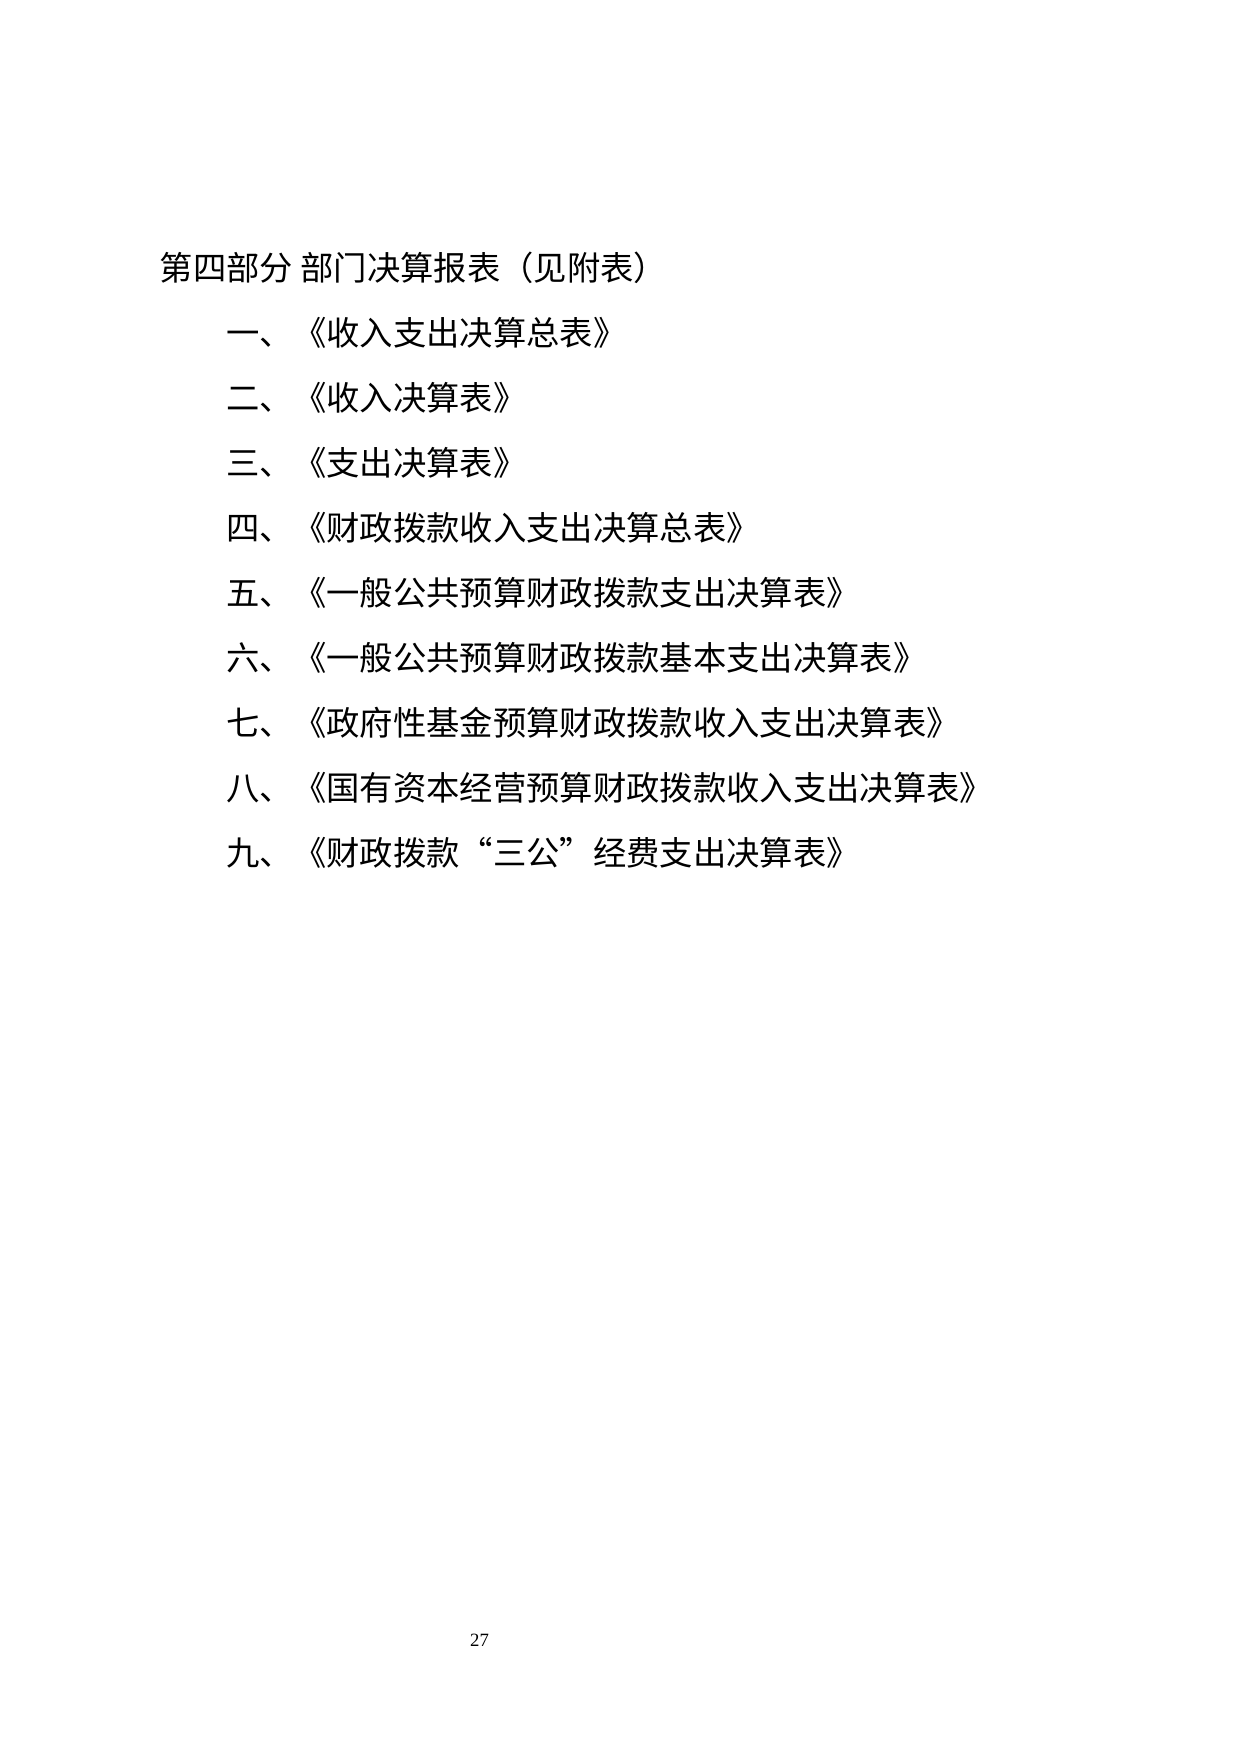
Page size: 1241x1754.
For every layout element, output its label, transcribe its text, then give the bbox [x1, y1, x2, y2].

text 六、《一般公共预算财政拨款基本支出决算表》 [159, 623, 1081, 688]
text 八、《国有资本经营预算财政拨款收入支出决算表》 [159, 753, 1081, 818]
text 一、《收入支出决算总表》 [159, 298, 1081, 363]
text 五、《一般公共预算财政拨款支出决算表》 [159, 558, 1081, 623]
text 二、《收入决算表》 [159, 363, 1081, 428]
text 七、《政府性基金预算财政拨款收入支出决算表》 [159, 688, 1081, 753]
text 四、《财政拨款收入支出决算总表》 [159, 493, 1081, 558]
text 三、《支出决算表》 [159, 428, 1081, 493]
text 九、《财政拨款“三公”经费支出决算表》 [159, 818, 1081, 883]
text 第四部分 部门决算报表（见附表） [159, 233, 1081, 298]
